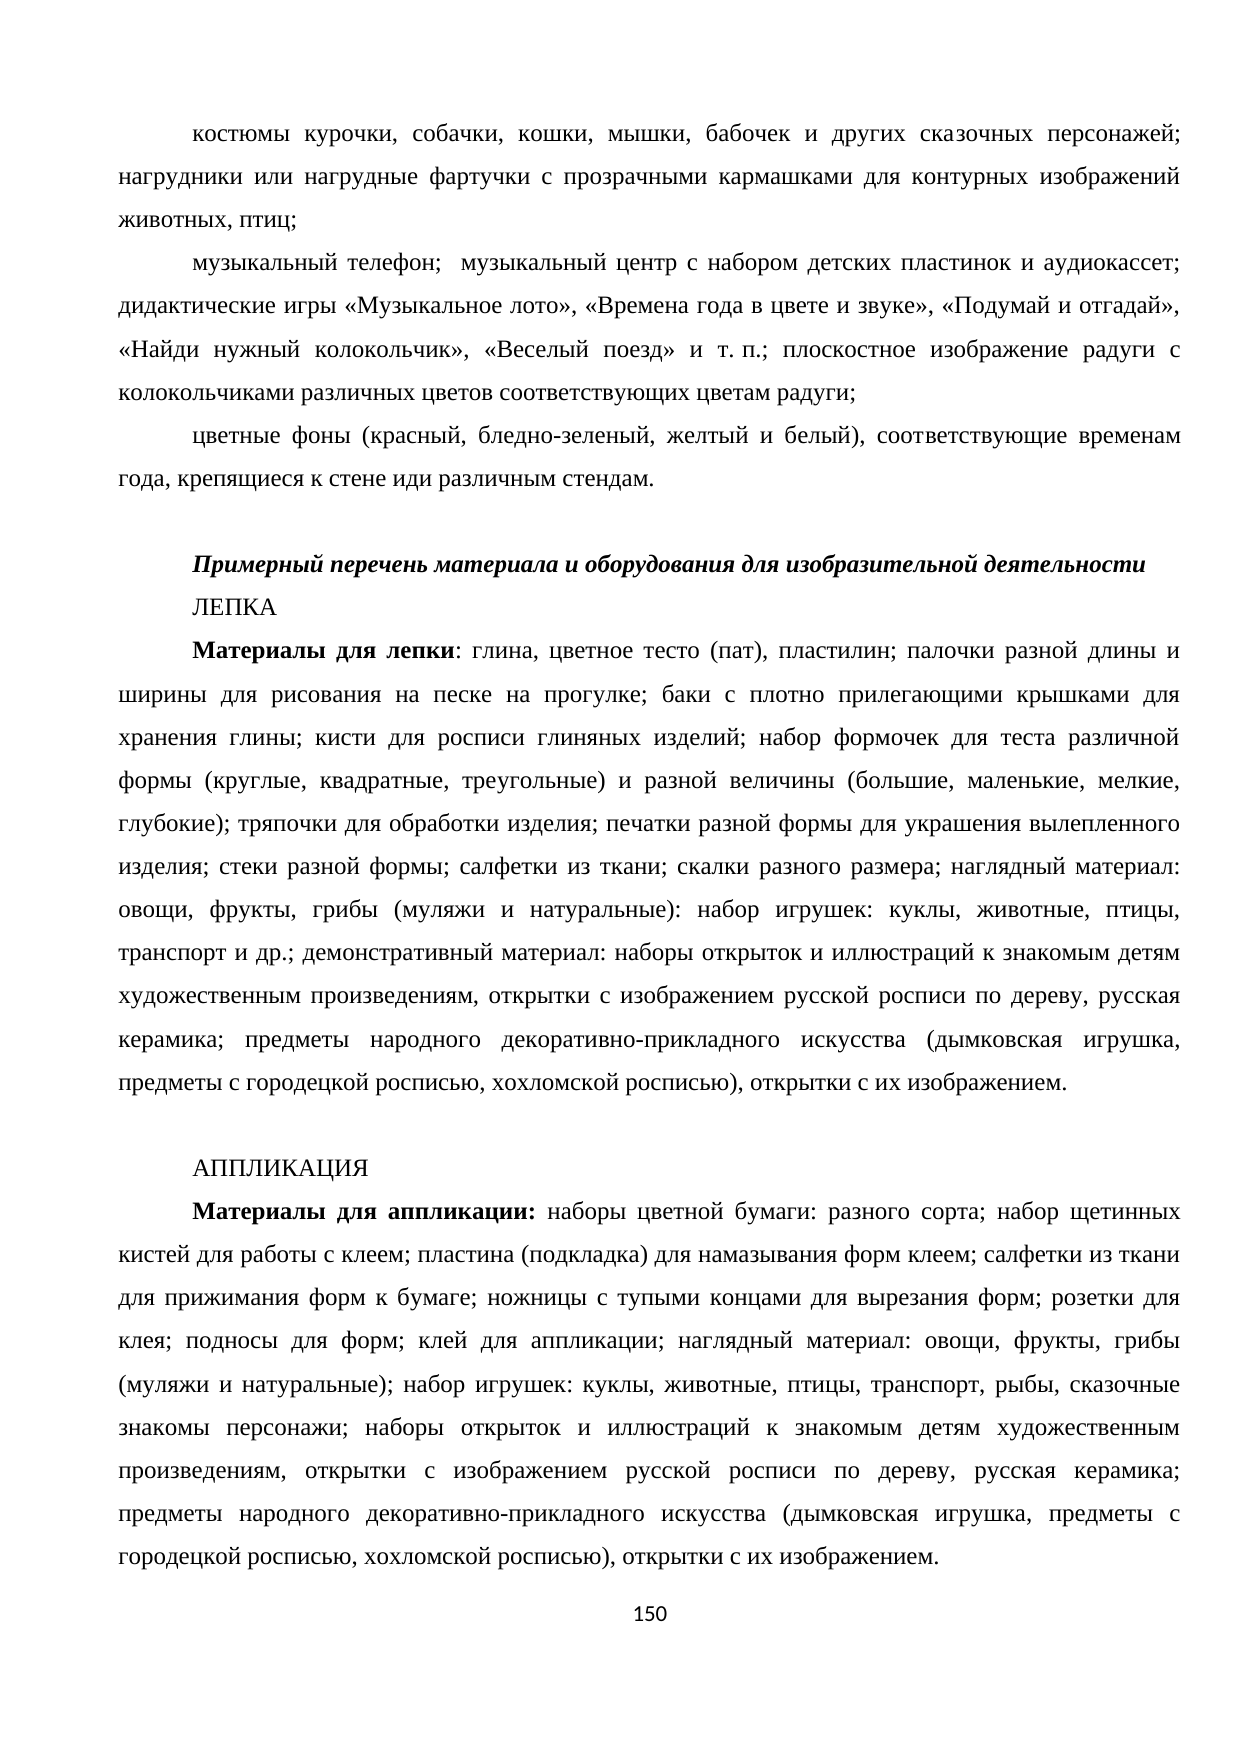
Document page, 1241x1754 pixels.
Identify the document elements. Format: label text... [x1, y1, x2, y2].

text Материалы для аппликации: наборы цветной бумаги: разного сорта; набор щетинных кистей для работы с клеем; пластина (подкладка) для намазывания форм клеем; салфетки из ткани для прижимания форм к бумаге; ножницы с тупыми концами для вырезания форм; розетки для клея; подносы для форм; клей для аппликации; наглядный материал: овощи, фрукты, грибы (муляжи и натуральные); набор игрушек: куклы, животные, птицы, транспорт, рыбы, сказочные знакомы персонажи; наборы открыток и иллюстраций к знакомым детям художественным произведениям, открытки с изображением русской росписи по дереву, русская керамика; предметы народного декоративно-прикладного искусства (дымковская игрушка, предметы с городецкой росписью, хохломской росписью), открытки с их изображением. [118, 1196, 1181, 1570]
text АППЛИКАЦИЯ [118, 1153, 1181, 1182]
text цветные фоны (красный, бледно-зеленый, желтый и белый), соответствующие временам года, крепящиеся к стене иди различным стендам. [118, 420, 1181, 492]
text музыкальный телефон; музыкальный центр с набором детских пластинок и аудиокассет; дидактические игры «Музыкальное лото», «Времена года в цвете и звуке», «Подумай и отгадай», «Найди нужный колокольчик», «Веселый поезд» и т. п.; плоскостное изображение радуги с колокольчиками различных цветов соответствующих цветам радуги; [118, 247, 1181, 406]
text костюмы курочки, собачки, кошки, мышки, бабочек и других сказочных персонажей; нагрудники или нагрудные фартучки с прозрачными кармашками для контурных изображений животных, птиц; [118, 118, 1181, 233]
text Материалы для лепки: глина, цветное тесто (пат), пластилин; палочки разной длины и ширины для рисования на песке на прогулке; баки с плотно прилегающими крышками для хранения глины; кисти для росписи глиняных изделий; набор формочек для теста различной формы (круглые, квадратные, треугольные) и разной величины (большие, маленькие, мелкие, глубокие); тряпочки для обработки изделия; печатки разной формы для украшения вылепленного изделия; стеки разной формы; салфетки из ткани; скалки разного размера; наглядный материал: овощи, фрукты, грибы (муляжи и натуральные): набор игрушек: куклы, животные, птицы, транспорт и др.; демонстративный материал: наборы открыток и иллюстраций к знакомым детям художественным произведениям, открытки с изображением русской росписи по дереву, русская керамика; предметы народного декоративно-прикладного искусства (дымковская игрушка, предметы с городецкой росписью, хохломской росписью), открытки с их изображением. [118, 636, 1181, 1096]
text ЛЕПКА [118, 592, 1181, 621]
text Примерный перечень материала и оборудования для изобразительной деятельности [118, 549, 1181, 578]
